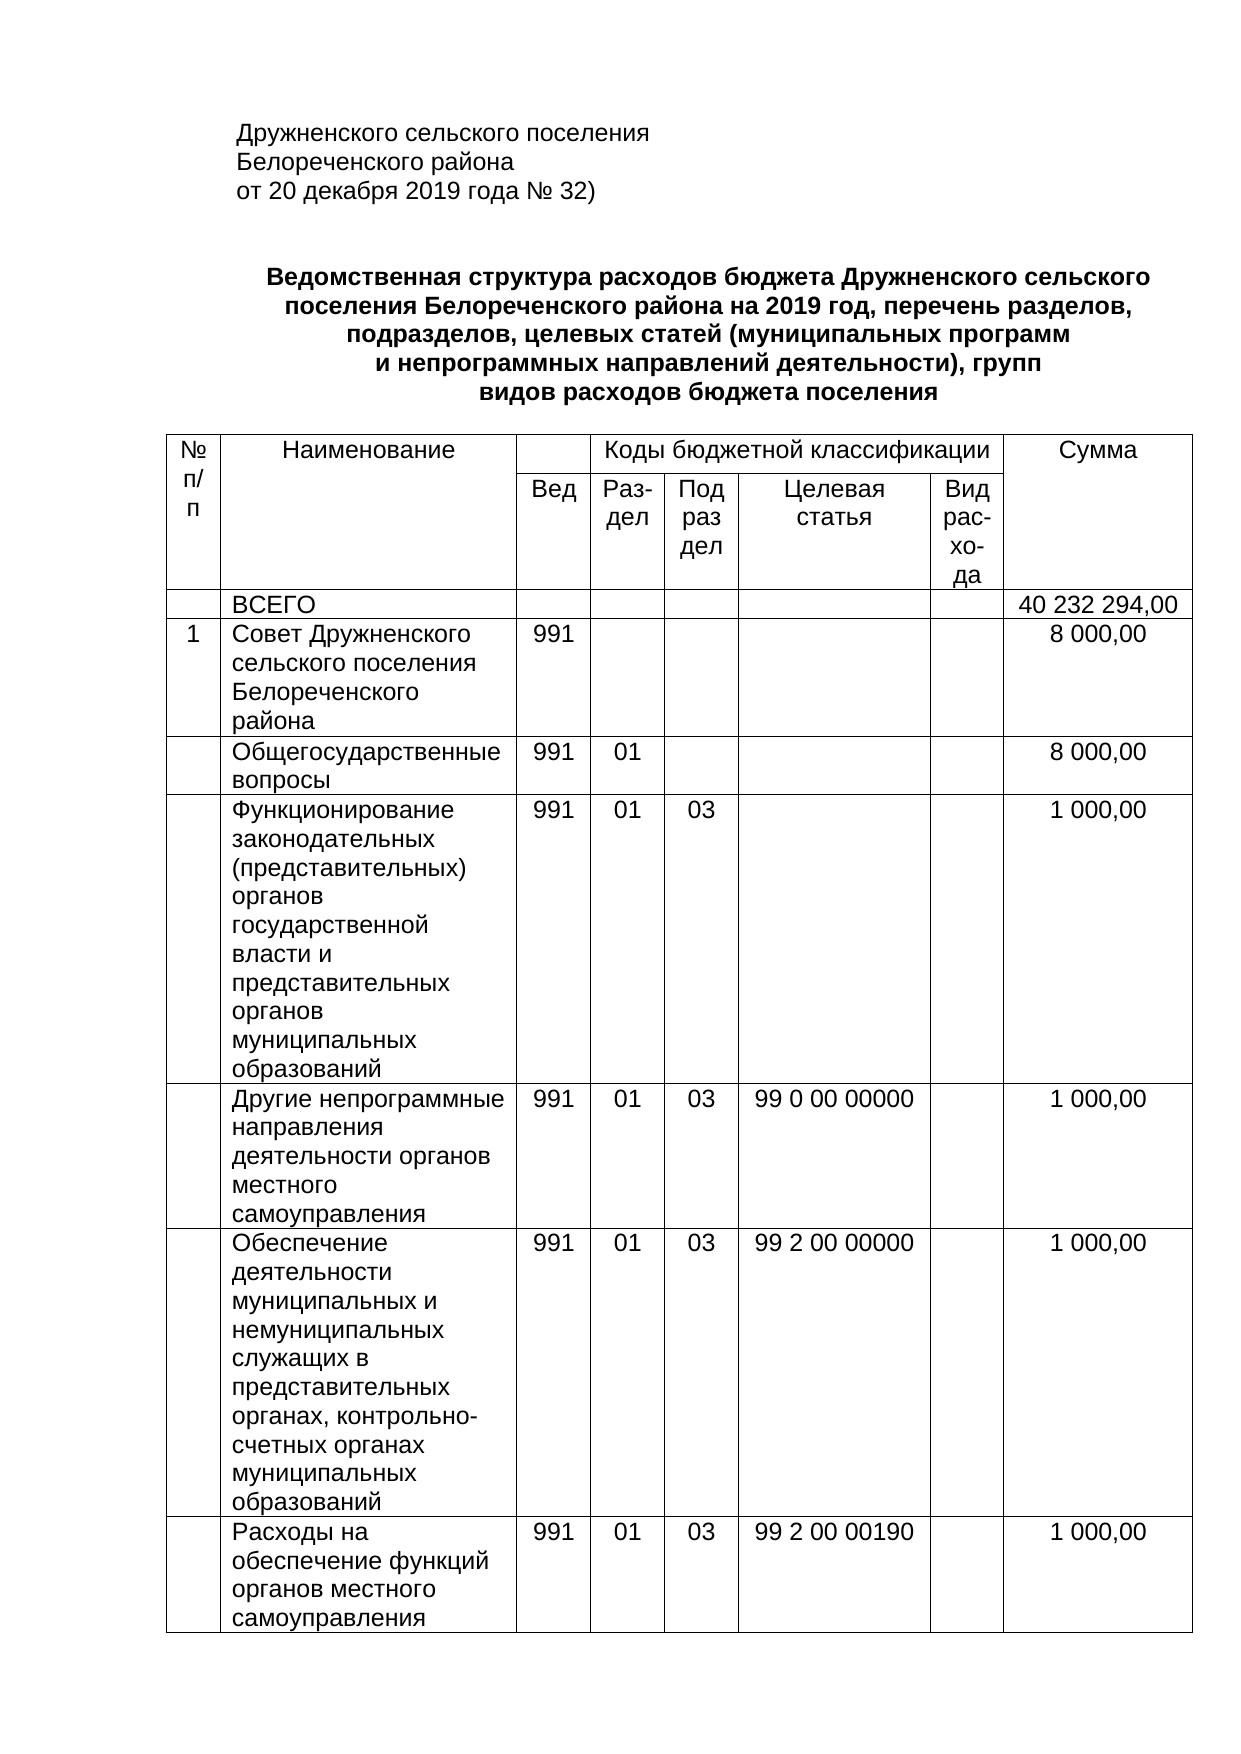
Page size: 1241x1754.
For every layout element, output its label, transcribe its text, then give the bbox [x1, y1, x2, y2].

table_cell 03 [665, 1229, 738, 1516]
table_cell [931, 590, 1003, 618]
table_cell Целевая статья [739, 474, 930, 588]
table_cell [739, 737, 930, 794]
text Дружненского сельского поселения [177, 118, 1181, 147]
table_cell [931, 1517, 1003, 1632]
table_cell Функционирование законодательных (представительных) органов государственной власти и представительных органов муниципальных образований [221, 795, 516, 1083]
table_cell [591, 619, 664, 736]
table_cell 1 [167, 619, 220, 736]
table_cell 99 0 00 00000 [739, 1084, 930, 1227]
table_cell 40 232 294,00 [1004, 590, 1192, 618]
table_cell 991 [517, 795, 590, 1083]
table_cell [739, 619, 930, 736]
table_cell 991 [517, 1084, 590, 1227]
table_cell [167, 737, 220, 794]
text Ведомственная структура расходов бюджета Дружненского сельского [177, 262, 1181, 291]
table_cell Расходы на обеспечение функций органов местного самоуправления [221, 1517, 516, 1632]
table_cell [167, 1517, 220, 1632]
table_cell Другие непрограммные направления деятельности органов местного самоуправления [221, 1084, 516, 1227]
table_header Коды бюджетной классификации [591, 435, 1003, 472]
table_cell Обеспечение деятельности муниципальных и немуниципальных служащих в представительных органах, контрольно-счетных органах муниципальных образований [221, 1229, 516, 1516]
table_cell [167, 1084, 220, 1227]
table_cell [167, 590, 220, 618]
table_cell [931, 619, 1003, 736]
table_cell 99 2 00 00190 [739, 1517, 930, 1632]
table_cell [739, 795, 930, 1083]
text и непрограммных направлений деятельности), групп [177, 348, 1181, 377]
table_cell Раз-дел [591, 474, 664, 588]
table_cell 01 [591, 1229, 664, 1516]
table_cell 01 [591, 1084, 664, 1227]
table_header [517, 435, 590, 472]
table_cell 01 [591, 1517, 664, 1632]
table_cell [739, 590, 930, 618]
table_cell 991 [517, 737, 590, 794]
table_cell Подраздел [665, 474, 738, 588]
table_header Сумма [1004, 435, 1192, 588]
table_cell 01 [591, 737, 664, 794]
table_cell 1 000,00 [1004, 1229, 1192, 1516]
table_header № п/п [167, 435, 220, 588]
text Белореченского района [177, 147, 1181, 176]
table_cell Общегосударственные вопросы [221, 737, 516, 794]
table_cell [517, 590, 590, 618]
text подразделов, целевых статей (муниципальных программ [177, 319, 1181, 348]
table_cell [931, 795, 1003, 1083]
table_cell 01 [591, 795, 664, 1083]
table_cell [931, 1229, 1003, 1516]
table_cell [591, 590, 664, 618]
text поселения Белореченского района на 2019 год, перечень разделов, [177, 291, 1181, 319]
table_cell [665, 590, 738, 618]
table_cell 03 [665, 795, 738, 1083]
table_cell 1 000,00 [1004, 795, 1192, 1083]
table_cell 03 [665, 1517, 738, 1632]
table_cell ВСЕГО [221, 590, 516, 618]
table_cell 1 000,00 [1004, 1517, 1192, 1632]
table_cell 991 [517, 1229, 590, 1516]
table_cell [931, 1084, 1003, 1227]
table_cell [665, 619, 738, 736]
table_cell Вид рас-хо-да [931, 474, 1003, 588]
table_cell 03 [665, 1084, 738, 1227]
table_cell [931, 737, 1003, 794]
table_cell 991 [517, 1517, 590, 1632]
table_header Наименование [221, 435, 516, 588]
table_cell 1 000,00 [1004, 1084, 1192, 1227]
table_cell 99 2 00 00000 [739, 1229, 930, 1516]
text видов расходов бюджета поселения [177, 377, 1181, 406]
table_cell 8 000,00 [1004, 619, 1192, 736]
text от 20 декабря 2019 года № 32) [177, 176, 1181, 204]
table_cell [167, 795, 220, 1083]
table_cell 8 000,00 [1004, 737, 1192, 794]
table_cell Вед [517, 474, 590, 588]
table_cell 991 [517, 619, 590, 736]
table_cell [167, 1229, 220, 1516]
table_cell Совет Дружненского сельского поселения Белореченского района [221, 619, 516, 736]
table_cell [665, 737, 738, 794]
